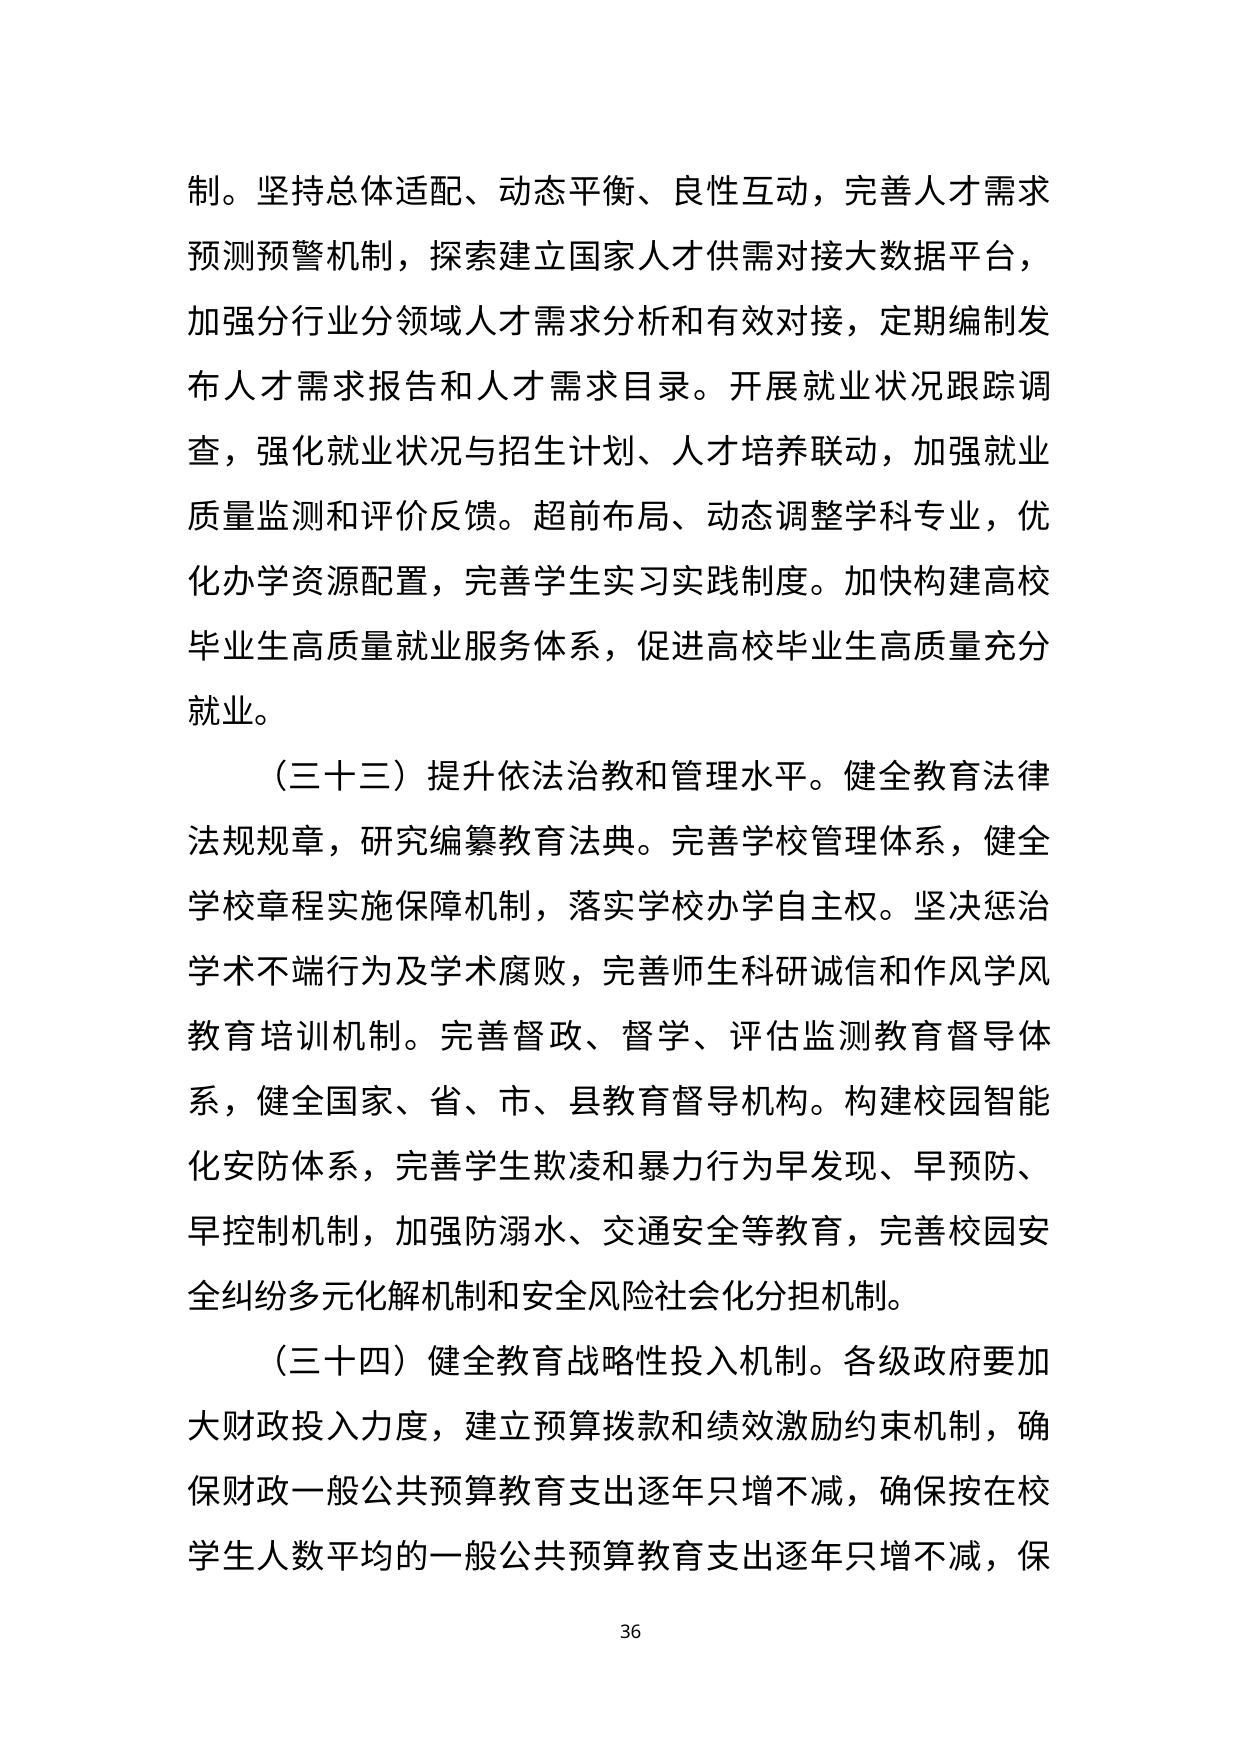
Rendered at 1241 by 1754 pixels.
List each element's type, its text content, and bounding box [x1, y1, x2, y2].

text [187, 1326, 1053, 1586]
text （三十三）提升依法治教和管理水平。健全教育法律法规规章，研究编纂教育法典。完善学校管理体系，健全学校章程实施保障机制，落实学校办学自主权。坚决惩治学术不端行为及学术腐败，完善师生科研诚信和作风学风教育培训机制。完善督政、督学、评估监测教育督导体系，健全国家、省、市、县教育督导机构。构建校园智能化安防体系，完善学生欺凌和暴力行为早发现、早预防、早控制机制，加强防溺水、交通安全等教育，完善校园安全纠纷多元化解机制和安全风险社会化分担机制。 [187, 741, 1053, 1326]
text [187, 156, 1053, 741]
